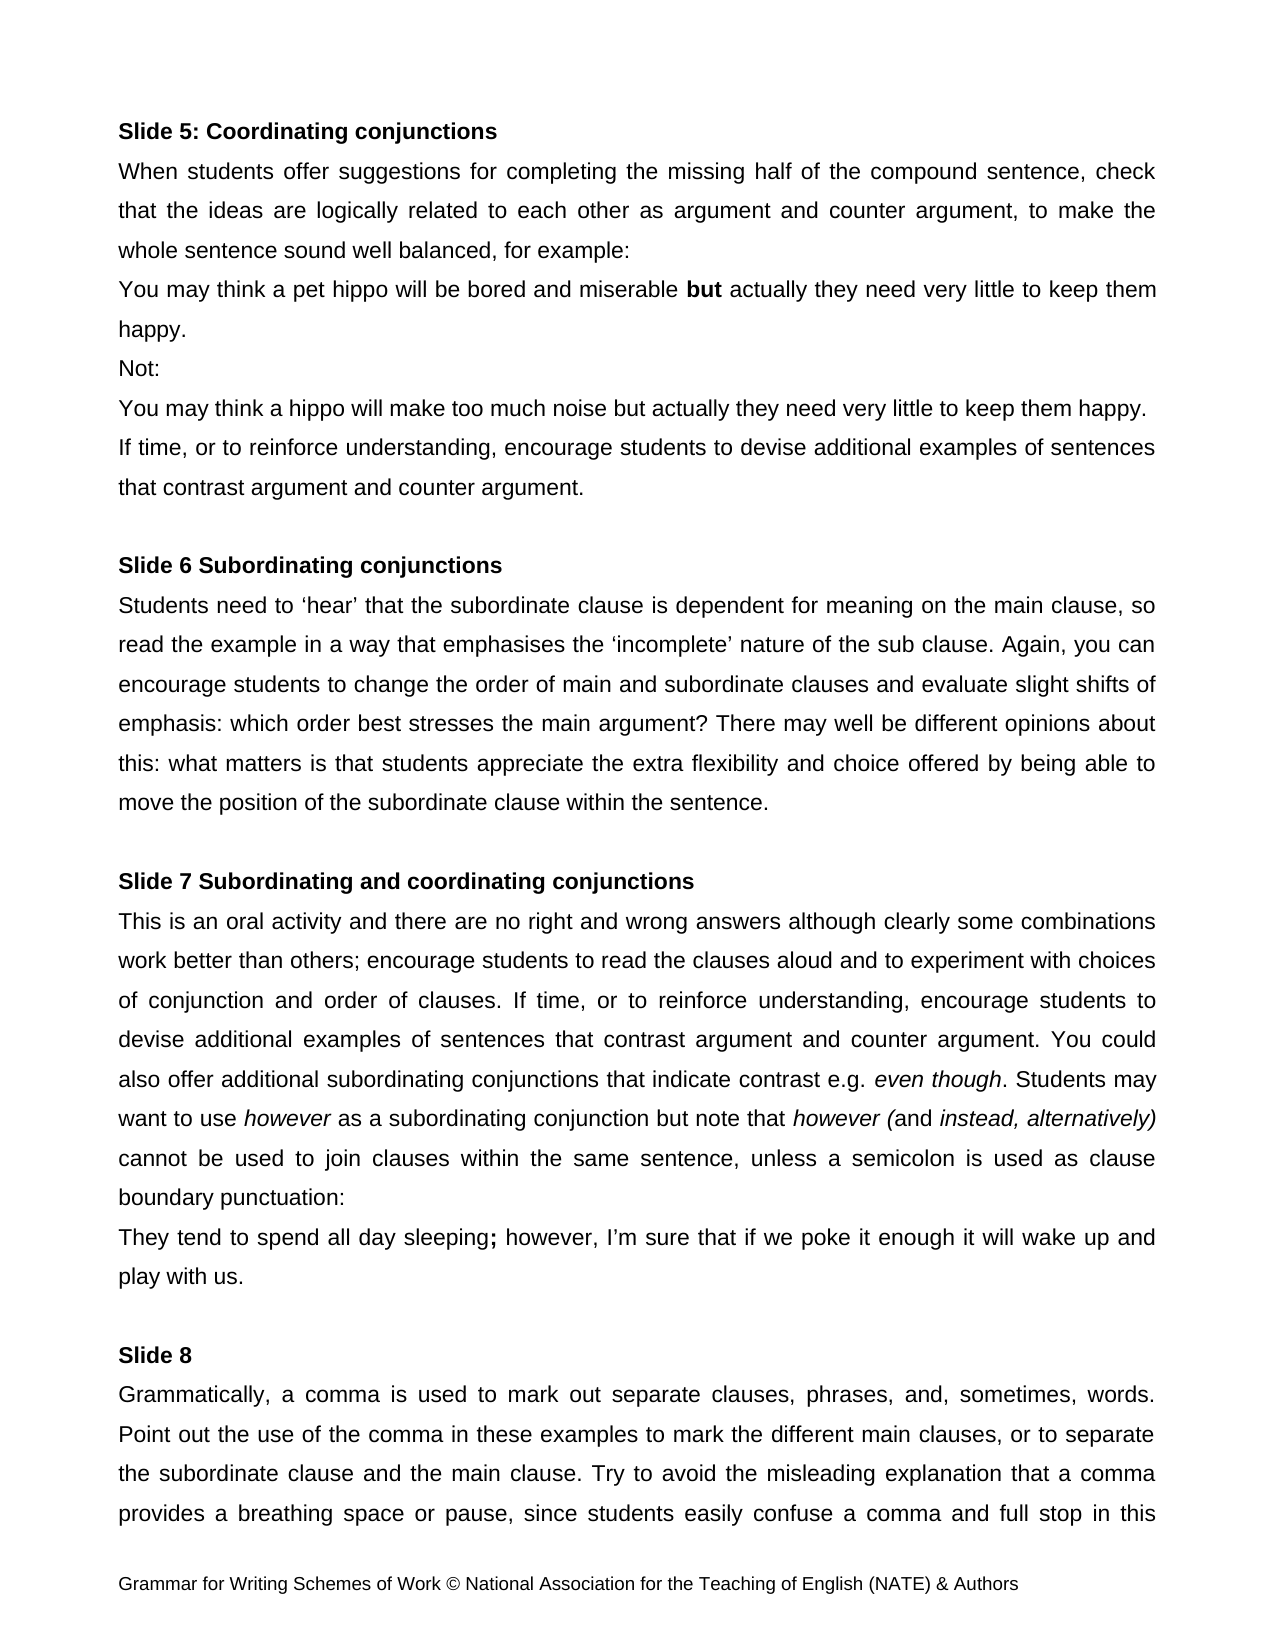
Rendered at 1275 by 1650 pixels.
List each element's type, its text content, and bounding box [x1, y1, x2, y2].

text You may think a hippo will make too much noise but actually they need very little to keep them happy. [118, 394, 1157, 421]
text Slide 6 Subordinating conjunctions [118, 552, 1157, 579]
text They tend to spend all day sleeping; however, I’m sure that if we poke it enough it will wake up and play with us. [118, 1223, 1157, 1289]
text Slide 5: Coordinating conjunctions [118, 118, 1157, 144]
text Not: [118, 355, 1157, 381]
text This is an oral activity and there are no right and wrong answers although clearly some combinations work better than others; encourage students to read the clauses aloud and to experiment with choices of conjunction and order of clauses. If time, or to reinforce understanding, encourage students to devise additional examples of sentences that contrast argument and counter argument. You could also offer additional subordinating conjunctions that indicate contrast e.g. even though. Students may want to use however as a subordinating conjunction but note that however (and instead, alternatively) cannot be used to join clauses within the same sentence, unless a semicolon is used as clause boundary punctuation: [118, 908, 1157, 1210]
text When students offer suggestions for completing the missing half of the compound sentence, check that the ideas are logically related to each other as argument and counter argument, to make the whole sentence sound well balanced, for example: [118, 158, 1157, 263]
text If time, or to reinforce understanding, encourage students to devise additional examples of sentences that contrast argument and counter argument. [118, 434, 1157, 500]
text You may think a pet hippo will be bored and miserable but actually they need very little to keep them happy. [118, 276, 1157, 342]
text Slide 7 Subordinating and coordinating conjunctions [118, 868, 1157, 894]
text Slide 8 [118, 1342, 1157, 1368]
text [118, 1381, 1157, 1526]
text Students need to ‘hear’ that the subordinate clause is dependent for meaning on the main clause, so read the example in a way that emphasises the ‘incomplete’ nature of the sub clause. Again, you can encourage students to change the order of main and subordinate clauses and evaluate slight shifts of emphasis: which order best stresses the main argument? There may well be different opinions about this: what matters is that students appreciate the extra flexibility and choice offered by being able to move the position of the subordinate clause within the sentence. [118, 592, 1157, 816]
